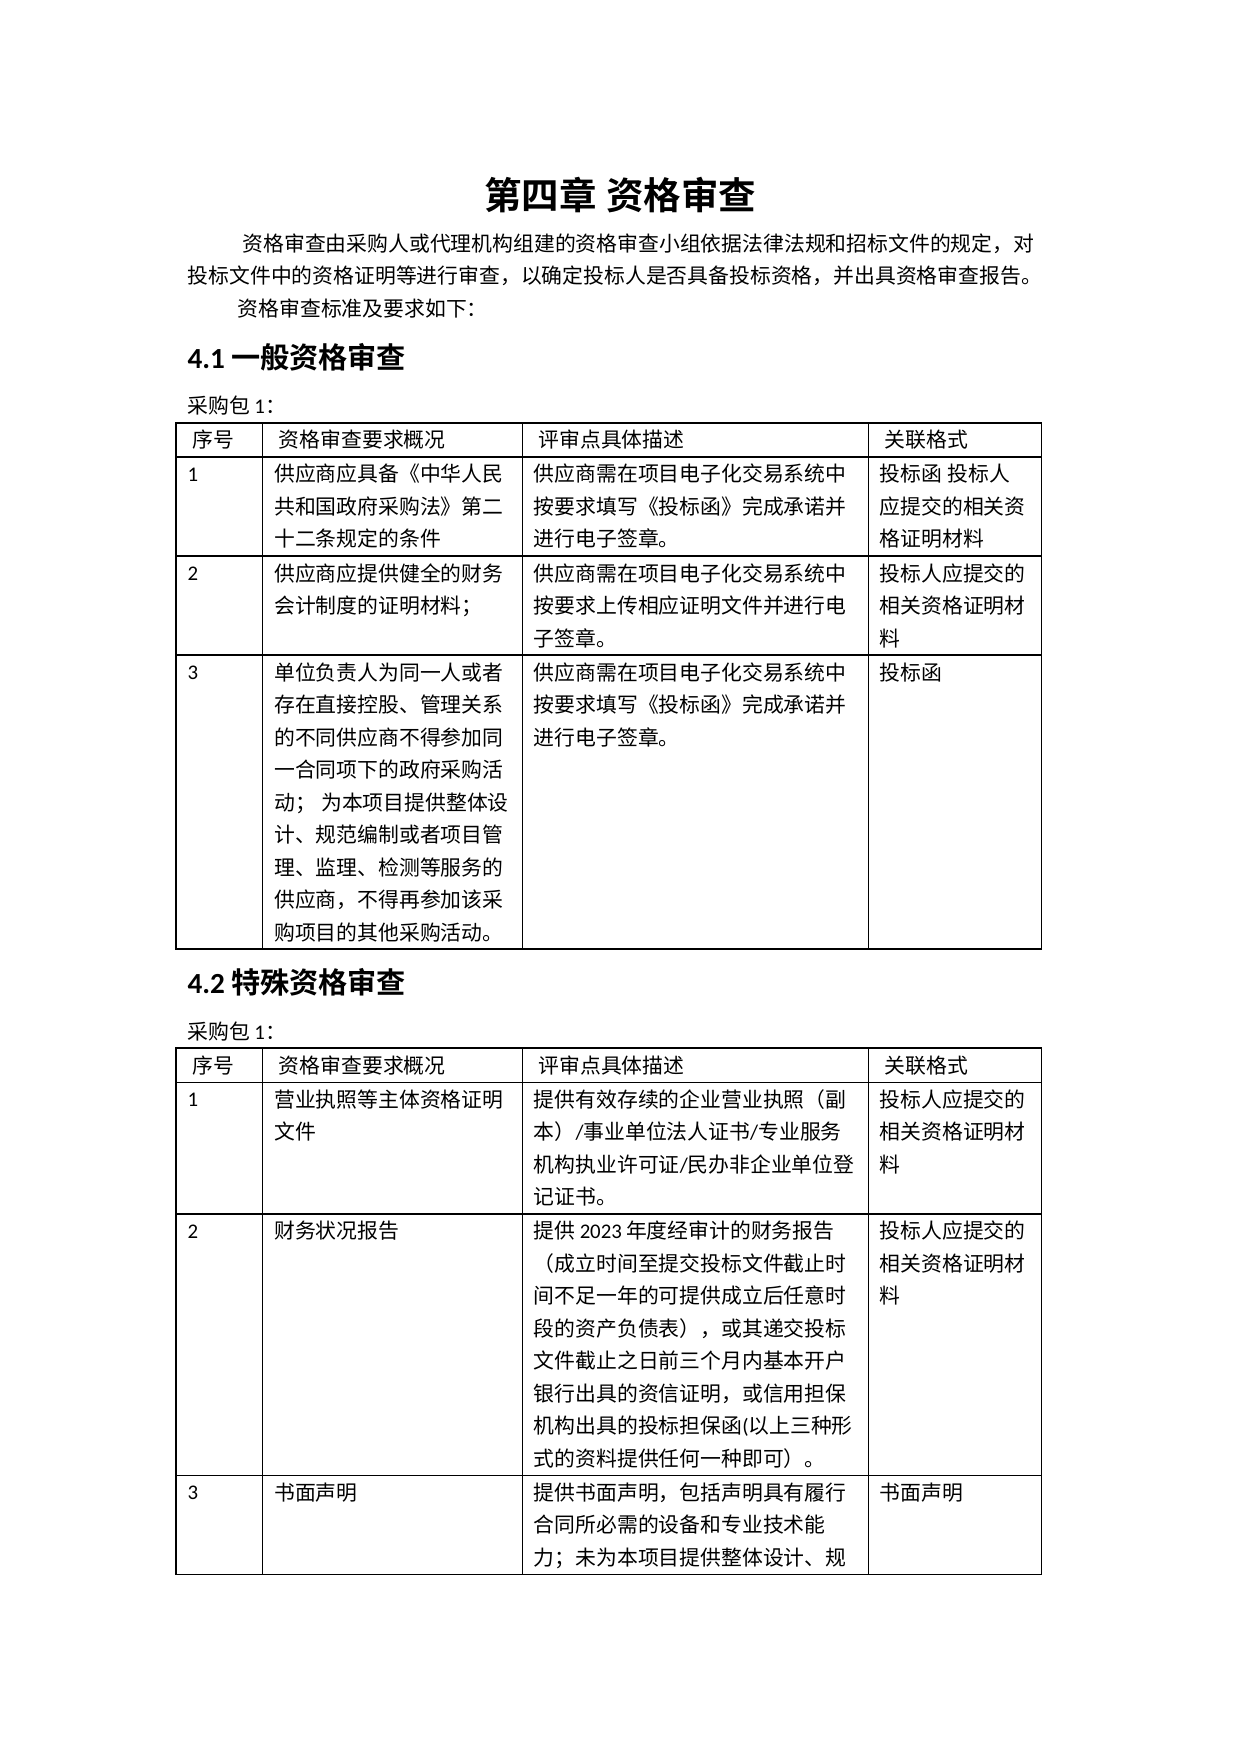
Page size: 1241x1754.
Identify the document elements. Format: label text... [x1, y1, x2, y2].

table_cell 投标函 [869, 656, 1041, 948]
text 4.1一般资格审查 [187, 324, 1053, 389]
table_cell 投标人应提交的相关资格证明材料 [869, 557, 1041, 654]
table_header 序号 [177, 1049, 262, 1081]
table_cell 投标人应提交的相关资格证明材料 [869, 1215, 1041, 1474]
table_cell 财务状况报告 [263, 1215, 522, 1474]
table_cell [523, 1476, 868, 1573]
table_cell 供应商需在项目电子化交易系统中按要求上传相应证明文件并进行电子签章。 [523, 557, 868, 654]
table_cell 营业执照等主体资格证明文件 [263, 1083, 522, 1213]
table_cell 书面声明 [869, 1476, 1041, 1573]
table_cell 供应商需在项目电子化交易系统中按要求填写《投标函》完成承诺并进行电子签章。 [523, 458, 868, 555]
table_cell 供应商应提供健全的财务会计制度的证明材料； [263, 557, 522, 654]
table_header 关联格式 [869, 1049, 1041, 1081]
text 第四章 资格审查 [187, 162, 1053, 227]
table_cell 2 [177, 1215, 262, 1474]
table_cell 提供2023年度经审计的财务报告（成立时间至提交投标文件截止时间不足一年的可提供成立后任意时段的资产负债表），或其递交投标文件截止之日前三个月内基本开户银行出具的资信证明，或信用担保机构出具的投标担保函(以上三种形式的资料提供任何一种即可）。 [523, 1215, 868, 1474]
text 资格审查由采购人或代理机构组建的资格审查小组依据法律法规和招标文件的规定，对投标文件中的资格证明等进行审查，以确定投标人是否具备投标资格，并出具资格审查报告。 [187, 227, 1053, 292]
text 4.2特殊资格审查 [187, 950, 1053, 1015]
table_cell 1 [177, 1083, 262, 1213]
table_cell 书面声明 [263, 1476, 522, 1573]
table_cell 投标人应提交的相关资格证明材料 [869, 1083, 1041, 1213]
table_header 资格审查要求概况 [263, 1049, 522, 1081]
table_cell 提供有效存续的企业营业执照（副本）/事业单位法人证书/专业服务机构执业许可证/民办非企业单位登记证书。 [523, 1083, 868, 1213]
table_header 资格审查要求概况 [263, 424, 522, 456]
table_cell 供应商需在项目电子化交易系统中按要求填写《投标函》完成承诺并进行电子签章。 [523, 656, 868, 948]
table_cell 3 [177, 1476, 262, 1573]
table_cell 供应商应具备《中华人民共和国政府采购法》第二十二条规定的条件 [263, 458, 522, 555]
table_cell 1 [177, 458, 262, 555]
text 资格审查标准及要求如下： [187, 292, 1053, 324]
table_header 评审点具体描述 [523, 424, 868, 456]
table_header 评审点具体描述 [523, 1049, 868, 1081]
table_header 关联格式 [869, 424, 1041, 456]
table_cell 2 [177, 557, 262, 654]
table_cell 单位负责人为同一人或者存在直接控股、管理关系的不同供应商不得参加同一合同项下的政府采购活动； 为本项目提供整体设计、规范编制或者项目管理、监理、检测等服务的供应商，不得再参加该采购项目的其他采购活动。 [263, 656, 522, 948]
table_header 序号 [177, 424, 262, 456]
table_cell 投标函 投标人应提交的相关资格证明材料 [869, 458, 1041, 555]
text 采购包1： [187, 1015, 1053, 1047]
table_cell 3 [177, 656, 262, 948]
text 采购包1： [187, 389, 1053, 422]
